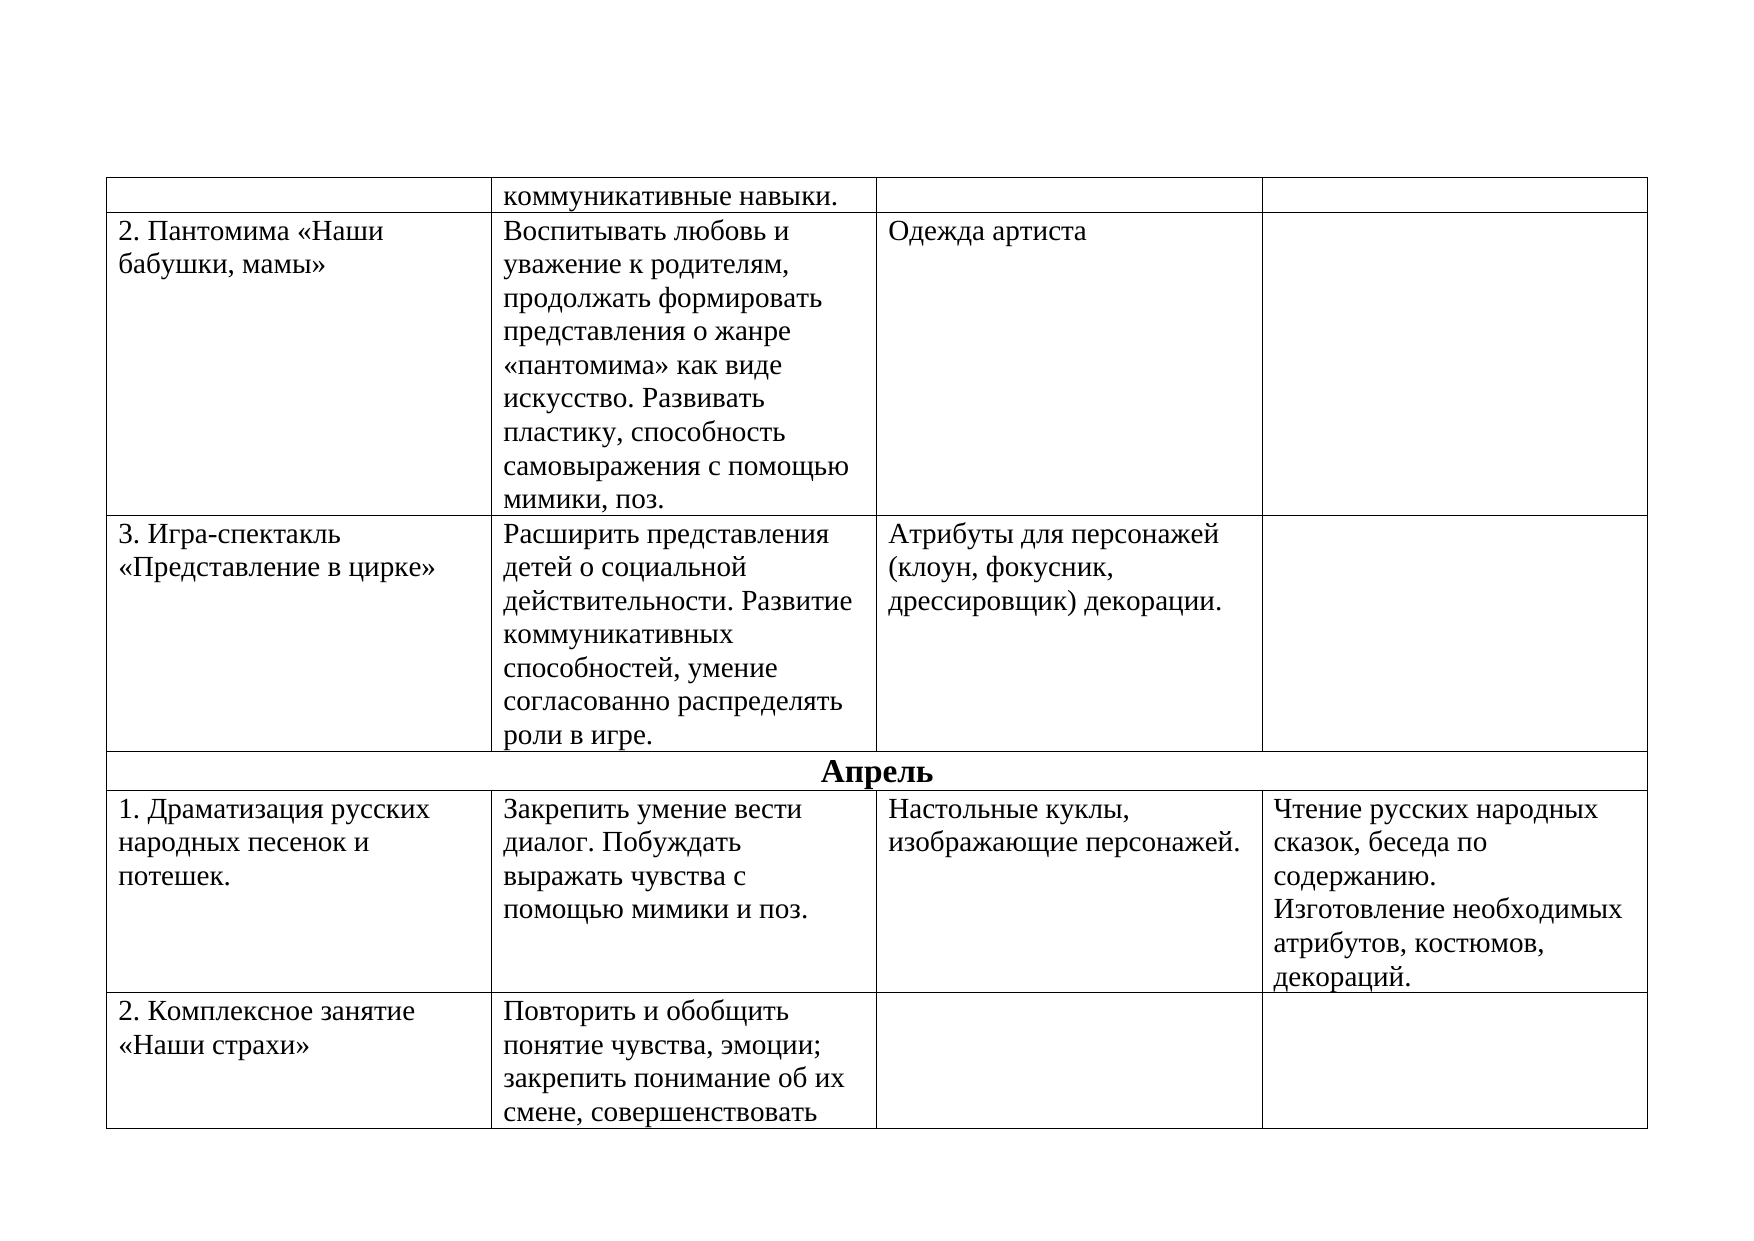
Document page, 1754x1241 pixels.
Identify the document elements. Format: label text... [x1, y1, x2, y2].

table_cell [1263, 178, 1647, 212]
table_cell Апрель [107, 752, 1647, 790]
table_cell Чтение русских народных сказок, беседа по содержанию. Изготовление необходимых атрибутов, костюмов, декораций. [1263, 791, 1647, 992]
table_cell [877, 178, 1262, 212]
table_cell [1263, 516, 1647, 751]
table_cell Одежда артиста [877, 213, 1262, 515]
table_cell Воспитывать любовь и уважение к родителям, продолжать формировать представления о жанре «пантомима» как виде искусство. Развивать пластику, способность самовыражения с помощью мимики, поз. [492, 213, 876, 515]
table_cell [492, 178, 876, 212]
table_cell Настольные куклы, изображающие персонажей. [877, 791, 1262, 992]
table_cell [492, 993, 876, 1127]
table_cell [877, 993, 1262, 1127]
table_cell 1. Драматизация русских народных песенок и потешек. [107, 791, 491, 992]
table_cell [107, 993, 491, 1127]
table_cell Расширить представления детей о социальной действительности. Развитие коммуникативных способностей, умение согласованно распределять роли в игре. [492, 516, 876, 751]
table_cell Атрибуты для персонажей (клоун, фокусник, дрессировщик) декорации. [877, 516, 1262, 751]
table_cell [1263, 993, 1647, 1127]
table_cell 3. Игра-спектакль «Представление в цирке» [107, 516, 491, 751]
table_cell [1263, 213, 1647, 515]
table_cell 2. Пантомима «Наши бабушки, мамы» [107, 213, 491, 515]
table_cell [107, 178, 491, 212]
table_cell Закрепить умение вести диалог. Побуждать выражать чувства с помощью мимики и поз. [492, 791, 876, 992]
